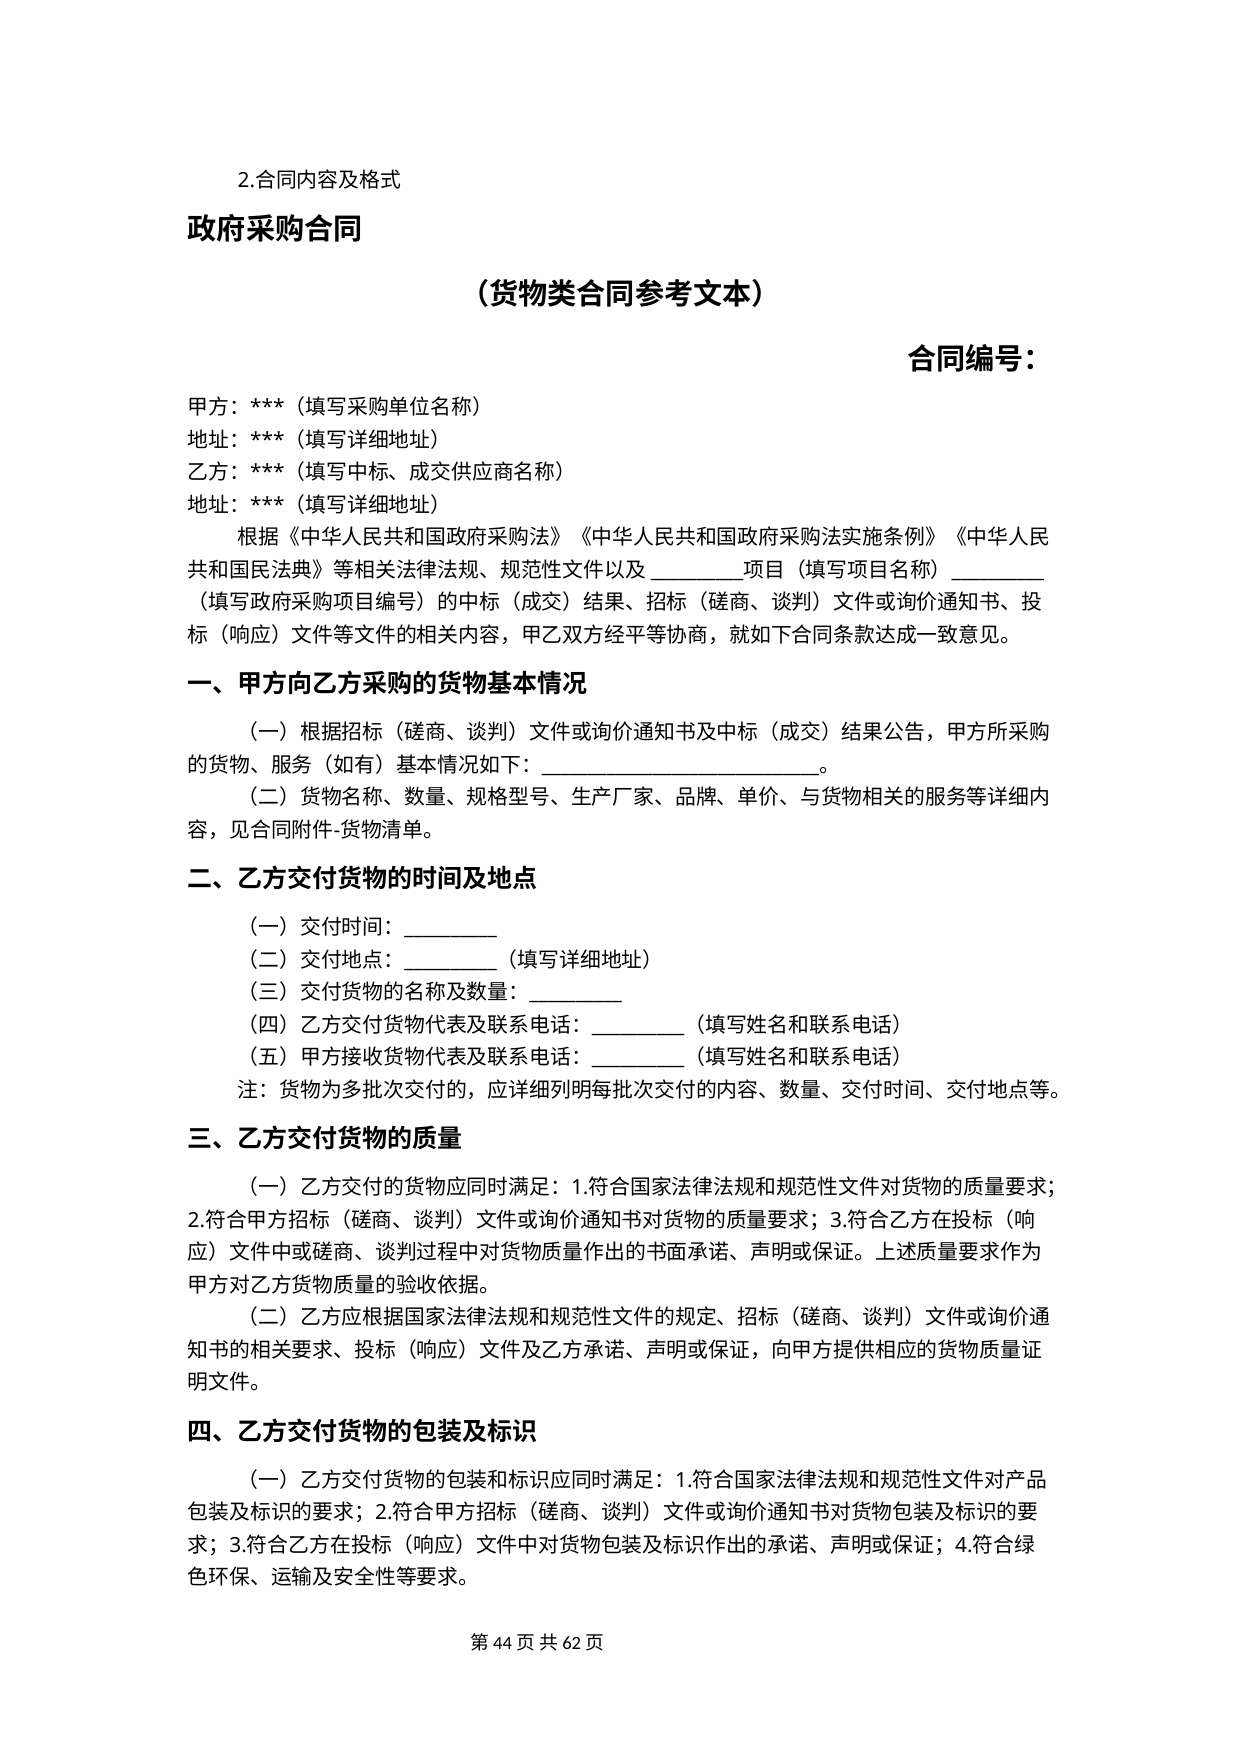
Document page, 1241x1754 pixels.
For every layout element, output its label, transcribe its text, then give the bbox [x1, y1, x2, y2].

text 合同编号： [187, 324, 1053, 389]
text 2.合同内容及格式 [187, 162, 1053, 194]
text 地址：***（填写详细地址） [187, 422, 1053, 454]
text 根据《中华人民共和国政府采购法》《中华人民共和国政府采购法实施条例》《中华人民共和国民法典》等相关法律法规、规范性文件以及 __________项目（填写项目名称）__________ （填写政府采购项目编号）的中标（成交）结果、招标（磋商、谈判）文件或询价通知书、投标（响应）文件等文件的相关内容，甲乙双方经平等协商，就如下合同条款达成一致意见。 [187, 519, 1053, 649]
text （一）根据招标（磋商、谈判）文件或询价通知书及中标（成交）结果公告，甲方所采购的货物、服务（如有）基本情况如下：______________________________。 [187, 714, 1053, 779]
text 一、甲方向乙方采购的货物基本情况 [187, 649, 1053, 714]
text 二、乙方交付货物的时间及地点 [187, 844, 1053, 909]
text （二）乙方应根据国家法律法规和规范性文件的规定、招标（磋商、谈判）文件或询价通知书的相关要求、投标（响应）文件及乙方承诺、声明或保证，向甲方提供相应的货物质量证明文件。 [187, 1299, 1053, 1397]
text （三）交付货物的名称及数量：__________ [187, 974, 1053, 1007]
text 注：货物为多批次交付的，应详细列明每批次交付的内容、数量、交付时间、交付地点等。 [187, 1072, 1053, 1104]
text （货物类合同参考文本） [187, 259, 1053, 324]
text 四、乙方交付货物的包装及标识 [187, 1397, 1053, 1462]
text 三、乙方交付货物的质量 [187, 1104, 1053, 1169]
text （四）乙方交付货物代表及联系电话：__________（填写姓名和联系电话） [187, 1007, 1053, 1039]
text （二）交付地点：__________（填写详细地址） [187, 942, 1053, 974]
text （五）甲方接收货物代表及联系电话：__________（填写姓名和联系电话） [187, 1039, 1053, 1072]
text （二）货物名称、数量、规格型号、生产厂家、品牌、单价、与货物相关的服务等详细内容，见合同附件-货物清单。 [187, 779, 1053, 844]
text 政府采购合同 [187, 194, 1053, 259]
text （一）乙方交付的货物应同时满足：1.符合国家法律法规和规范性文件对货物的质量要求；2.符合甲方招标（磋商、谈判）文件或询价通知书对货物的质量要求；3.符合乙方在投标（响应）文件中或磋商、谈判过程中对货物质量作出的书面承诺、声明或保证。上述质量要求作为甲方对乙方货物质量的验收依据。 [187, 1169, 1053, 1299]
text 地址：***（填写详细地址） [187, 487, 1053, 519]
text （一）交付时间：__________ [187, 909, 1053, 942]
text （一）乙方交付货物的包装和标识应同时满足：1.符合国家法律法规和规范性文件对产品包装及标识的要求；2.符合甲方招标（磋商、谈判）文件或询价通知书对货物包装及标识的要求；3.符合乙方在投标（响应）文件中对货物包装及标识作出的承诺、声明或保证；4.符合绿色环保、运输及安全性等要求。 [187, 1462, 1053, 1592]
text 甲方：***（填写采购单位名称） [187, 389, 1053, 422]
text 乙方：***（填写中标、成交供应商名称） [187, 454, 1053, 487]
